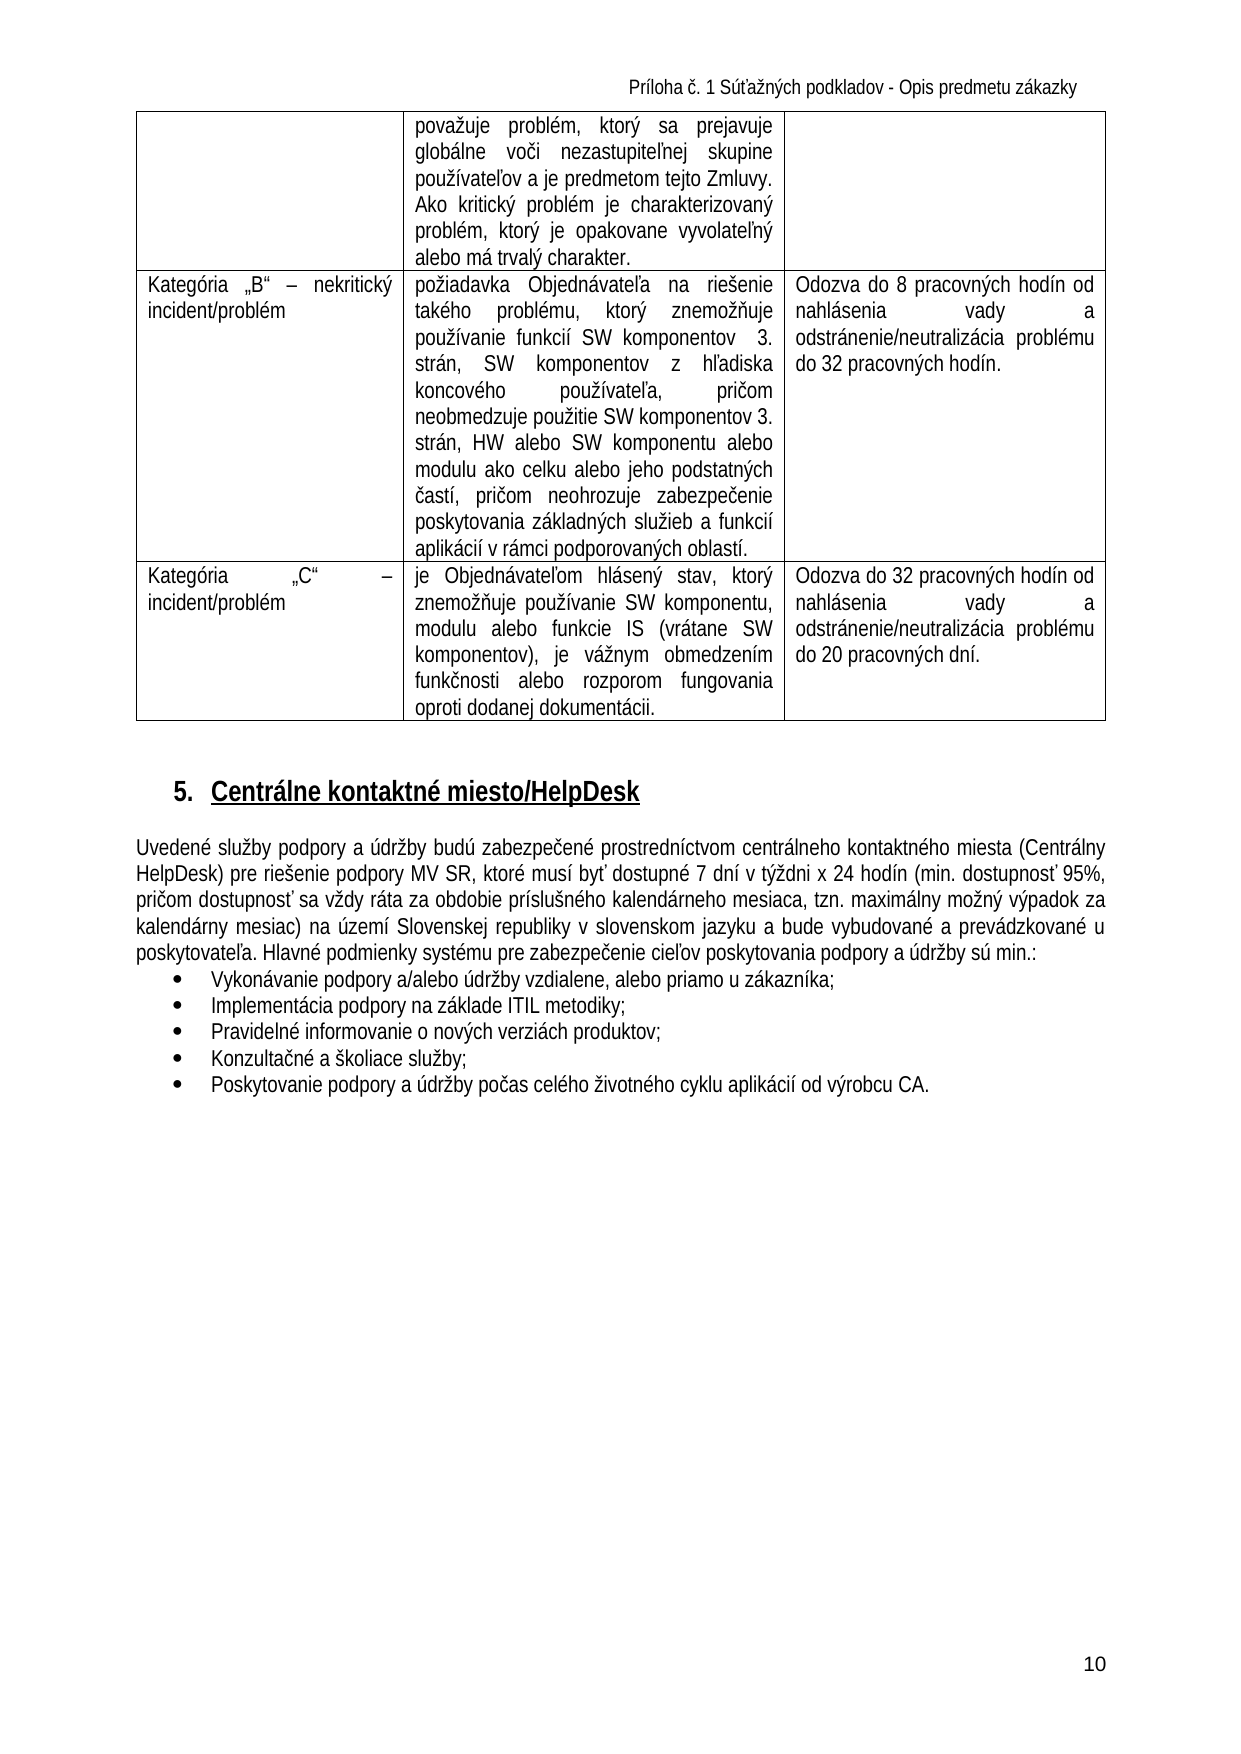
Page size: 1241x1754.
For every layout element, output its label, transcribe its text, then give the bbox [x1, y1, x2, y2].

list Poskytovanie podpory a údržby počas celého životného cyklu aplikácií od výrobcu CA. [173, 1071, 1106, 1097]
list Vykonávanie podpory a/alebo údržby vzdialene, alebo priamo u zákazníka; [173, 966, 1106, 992]
table_cell požiadavka Objednávateľa na riešenie takého problému, ktorý znemožňuje používanie funkcií SW komponentov 3. strán, SW komponentov z hľadiska koncového používateľa, pričom neobmedzuje použitie SW komponentov 3. strán, HW alebo SW komponentu alebo modulu ako celku alebo jeho podstatných častí, pričom neohrozuje zabezpečenie poskytovania základných služieb a funkcií aplikácií v rámci podporovaných oblastí. [404, 271, 784, 561]
table_cell Odozva do 8 pracovných hodín od nahlásenia vady a odstránenie/neutralizácia problému do 32 pracovných hodín. [785, 271, 1105, 561]
list Pravidelné informovanie o nových verziách produktov; [173, 1018, 1106, 1044]
table_cell je Objednávateľom hlásený stav, ktorý znemožňuje používanie SW komponentu, modulu alebo funkcie IS (vrátane SW komponentov), je vážnym obmedzením funkčnosti alebo rozporom fungovania oproti dodanej dokumentácii. [404, 562, 784, 720]
table_cell Kategória „C“ – incident/problém [137, 562, 403, 720]
table_cell Odozva do 32 pracovných hodín od nahlásenia vady a odstránenie/neutralizácia problému do 20 pracovných dní. [785, 562, 1105, 720]
list Konzultačné a školiace služby; [173, 1044, 1106, 1071]
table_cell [785, 112, 1105, 270]
list Implementácia podpory na základe ITIL metodiky; [173, 992, 1106, 1018]
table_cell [404, 112, 784, 270]
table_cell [137, 112, 403, 270]
text Uvedené služby podpory a údržby budú zabezpečené prostredníctvom centrálneho kontaktného miesta (Centrálny HelpDesk) pre riešenie podpory MV SR, ktoré musí byť dostupné 7 dní v týždni x 24 hodín (min. dostupnosť 95%, pričom dostupnosť sa vždy ráta za obdobie príslušného kalendárneho mesiaca, tzn. maximálny možný výpadok za kalendárny mesiac) na území Slovenskej republiky v slovenskom jazyku a bude vybudované a prevádzkované u poskytovateľa. Hlavné podmienky systému pre zabezpečenie cieľov poskytovania podpory a údržby sú min.: [136, 834, 1106, 966]
table_cell Kategória „B“ – nekritický incident/problém [137, 271, 403, 561]
list Centrálne kontaktné miesto/HelpDesk [173, 774, 1106, 807]
